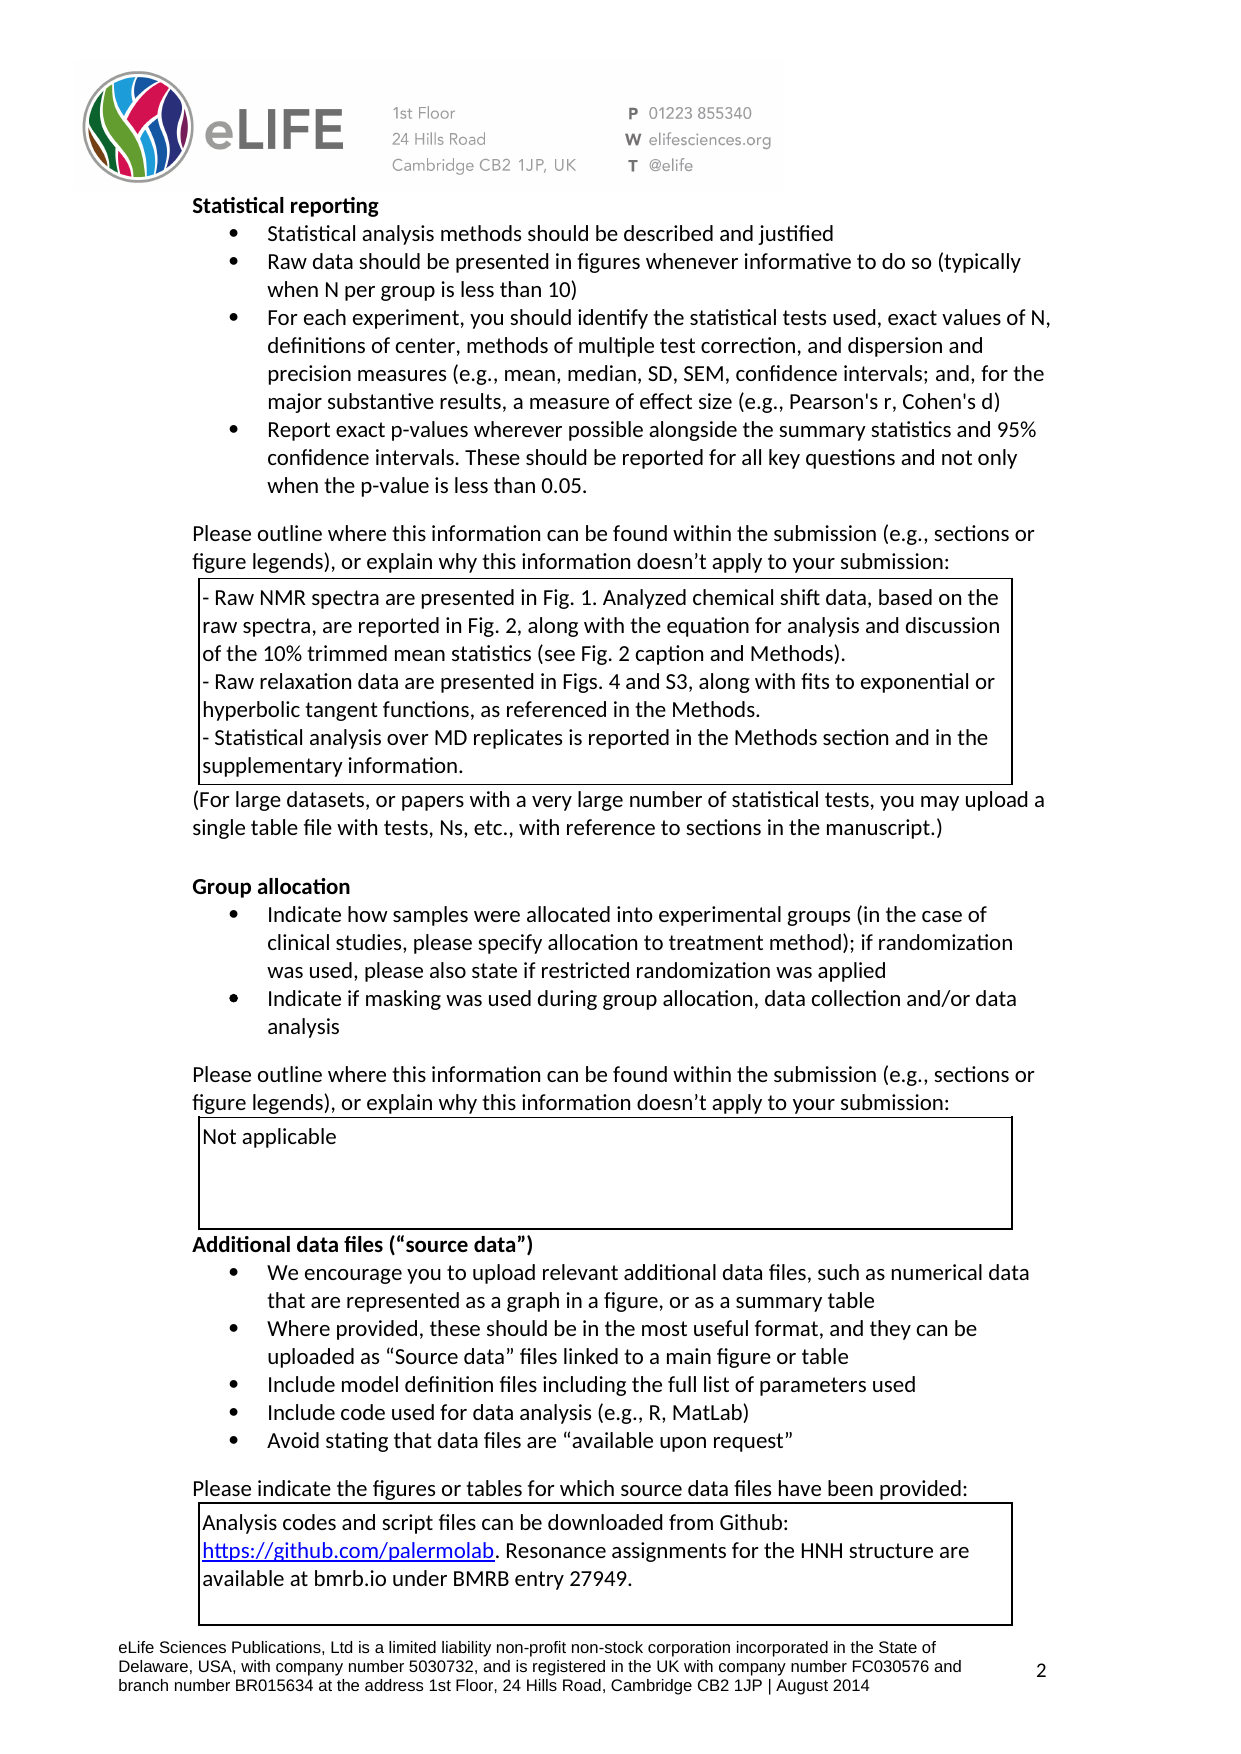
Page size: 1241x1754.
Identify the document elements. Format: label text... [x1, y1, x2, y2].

text Please indicate the figures or tables for which source data files have been provided: [192, 1474, 1053, 1502]
text Not applicable [200, 1120, 1011, 1152]
list Indicate how samples were allocated into experimental groups (in the case of clinical studies, please specify allocation to treatment method); if randomization was used, please also state if restricted randomization was applied [229, 900, 1053, 984]
text Statistical reporting [192, 191, 1053, 219]
text - Statistical analysis over MD replicates is reported in the Methods section and in the supplementary information. [200, 723, 1011, 782]
list Raw data should be presented in figures whenever informative to do so (typically when N per group is less than 10) [229, 247, 1053, 303]
list Report exact p-values wherever possible alongside the summary statistics and 95% confidence intervals. These should be reported for all key questions and not only when the p-value is less than 0.05. [229, 415, 1053, 499]
text - Raw relaxation data are presented in Figs. 4 and S3, along with fits to exponential or hyperbolic tangent functions, as referenced in the Methods. [202, 667, 1009, 723]
text (For large datasets, or papers with a very large number of statistical tests, you may upload a single table file with tests, Ns, etc., with reference to sections in the manuscript.) [192, 603, 1053, 841]
list Include model definition files including the full list of parameters used [229, 1370, 1053, 1398]
list Include code used for data analysis (e.g., R, MatLab) [229, 1398, 1053, 1426]
list Indicate if masking was used during group allocation, data collection and/or data analysis [229, 984, 1053, 1040]
list Avoid stating that data files are “available upon request” [229, 1426, 1053, 1454]
text Group allocation [192, 872, 1053, 900]
list Statistical analysis methods should be described and justified [229, 219, 1053, 247]
text Analysis codes and script files can be downloaded from Github: https://github.com/palermolab. Resonance assignments for the HNH structure are available at bmrb.io under BMRB entry 27949. [200, 1506, 1011, 1592]
list Where provided, these should be in the most useful format, and they can be uploaded as “Source data” files linked to a main figure or table [229, 1314, 1053, 1370]
picture [73, 59, 784, 191]
list For each experiment, you should identify the statistical tests used, exact values of N, definitions of center, methods of multiple test correction, and dispersion and precision measures (e.g., mean, median, SD, SEM, confidence intervals; and, for the major substantive results, a measure of effect size (e.g., Pearson's r, Cohen's d) [229, 303, 1053, 415]
list We encourage you to upload relevant additional data files, such as numerical data that are represented as a graph in a figure, or as a summary table [229, 1258, 1053, 1314]
text - Raw NMR spectra are presented in Fig. 1. Analyzed chemical shift data, based on the raw spectra, are reported in Fig. 2, along with the equation for analysis and discussion of the 10% trimmed mean statistics (see Fig. 2 caption and Methods). [200, 581, 1011, 667]
text Additional data files (“source data”) [192, 1147, 1053, 1258]
